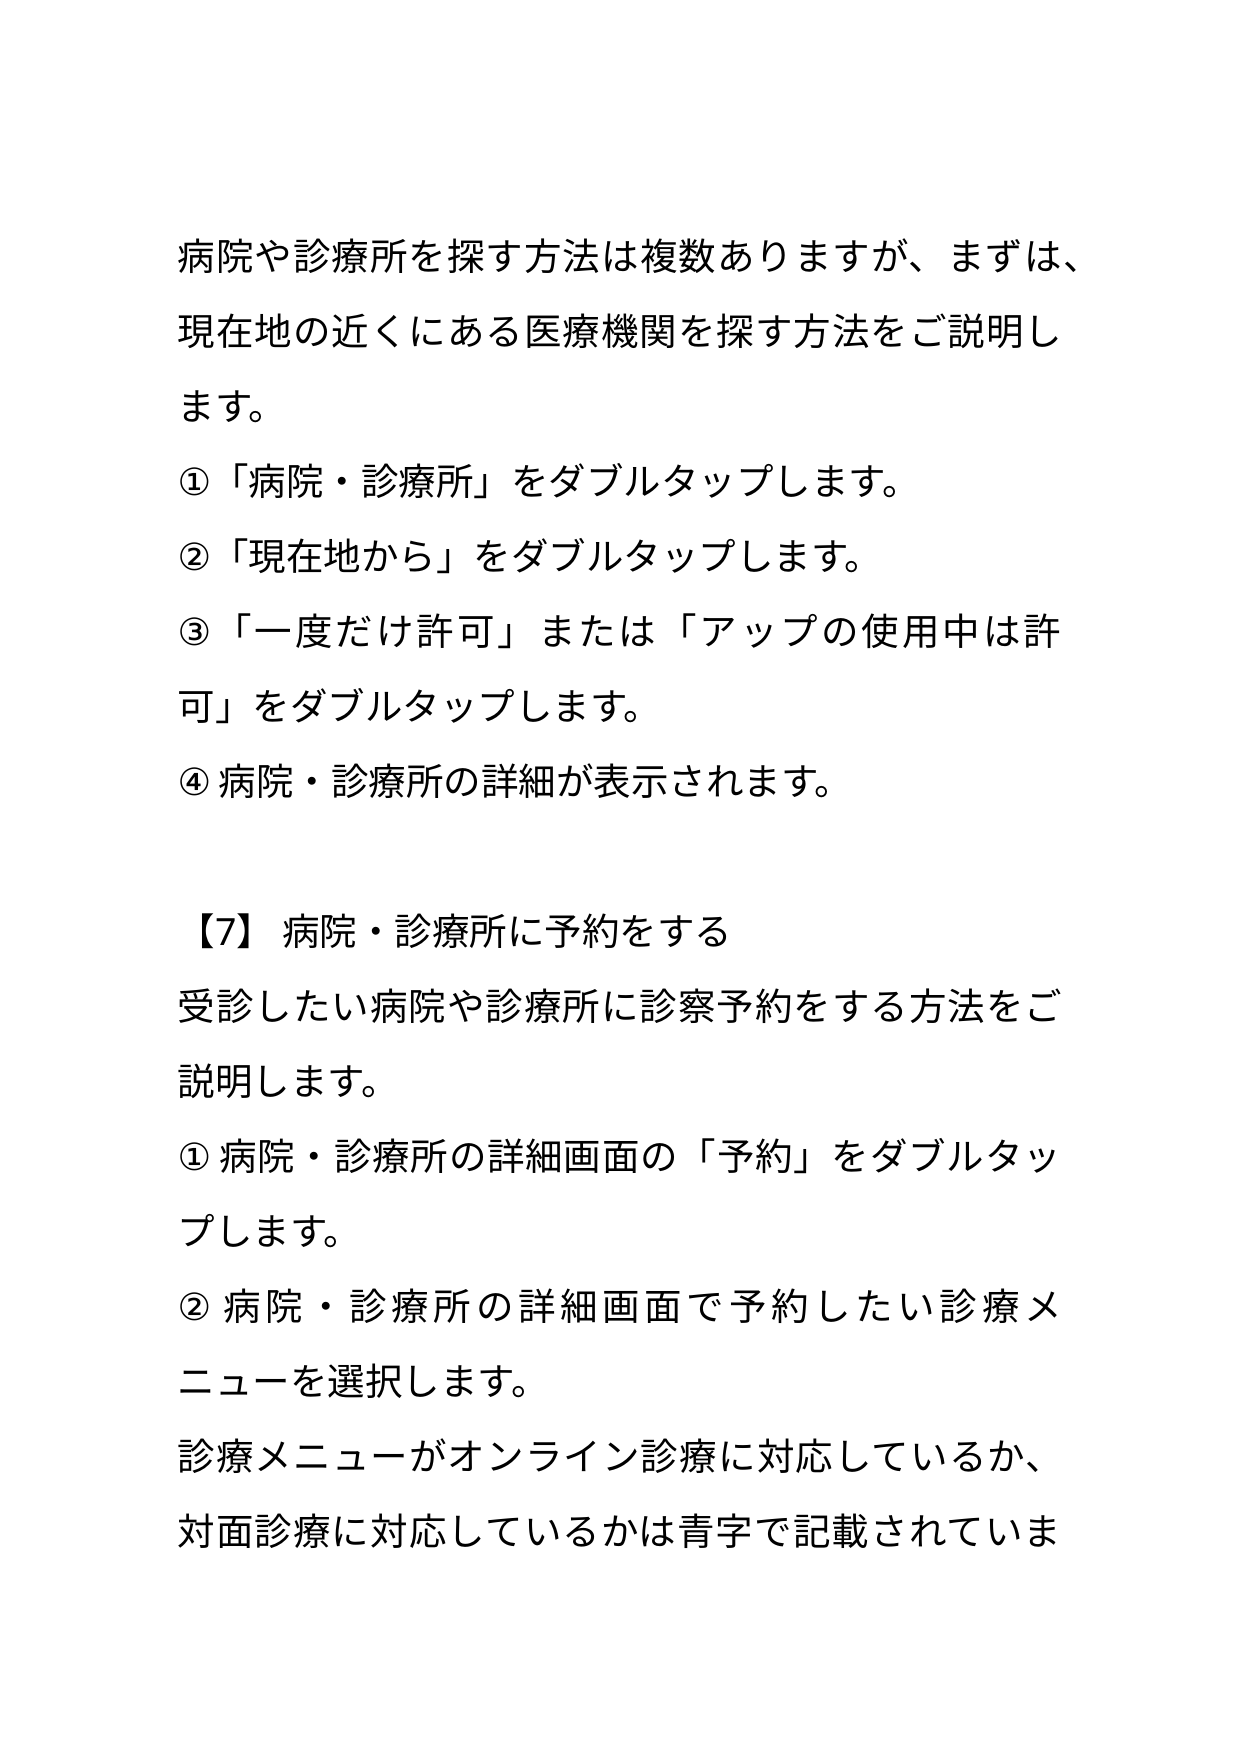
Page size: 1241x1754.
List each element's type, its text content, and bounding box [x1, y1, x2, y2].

text 【7】 病院・診療所に予約をする [177, 892, 1063, 967]
text ②「現在地から」をダブルタップします。 [177, 517, 1063, 592]
text ②病院・診療所の詳細画面で予約したい診療メニューを選択します。 [177, 1267, 1063, 1417]
text ④病院・診療所の詳細が表示されます。 [177, 742, 1063, 817]
text ①「病院・診療所」をダブルタップします。 [177, 442, 1063, 517]
text ①病院・診療所の詳細画面の「予約」をダブルタップします。 [177, 1117, 1063, 1267]
text 病院や診療所を探す方法は複数ありますが、まずは、現在地の近くにある医療機関を探す方法をご説明します。 [177, 217, 1063, 442]
text 受診したい病院や診療所に診察予約をする方法をご説明します。 [177, 967, 1063, 1117]
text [177, 1417, 1063, 1567]
text ③「一度だけ許可」または「アップの使用中は許可」をダブルタップします。 [177, 592, 1063, 742]
